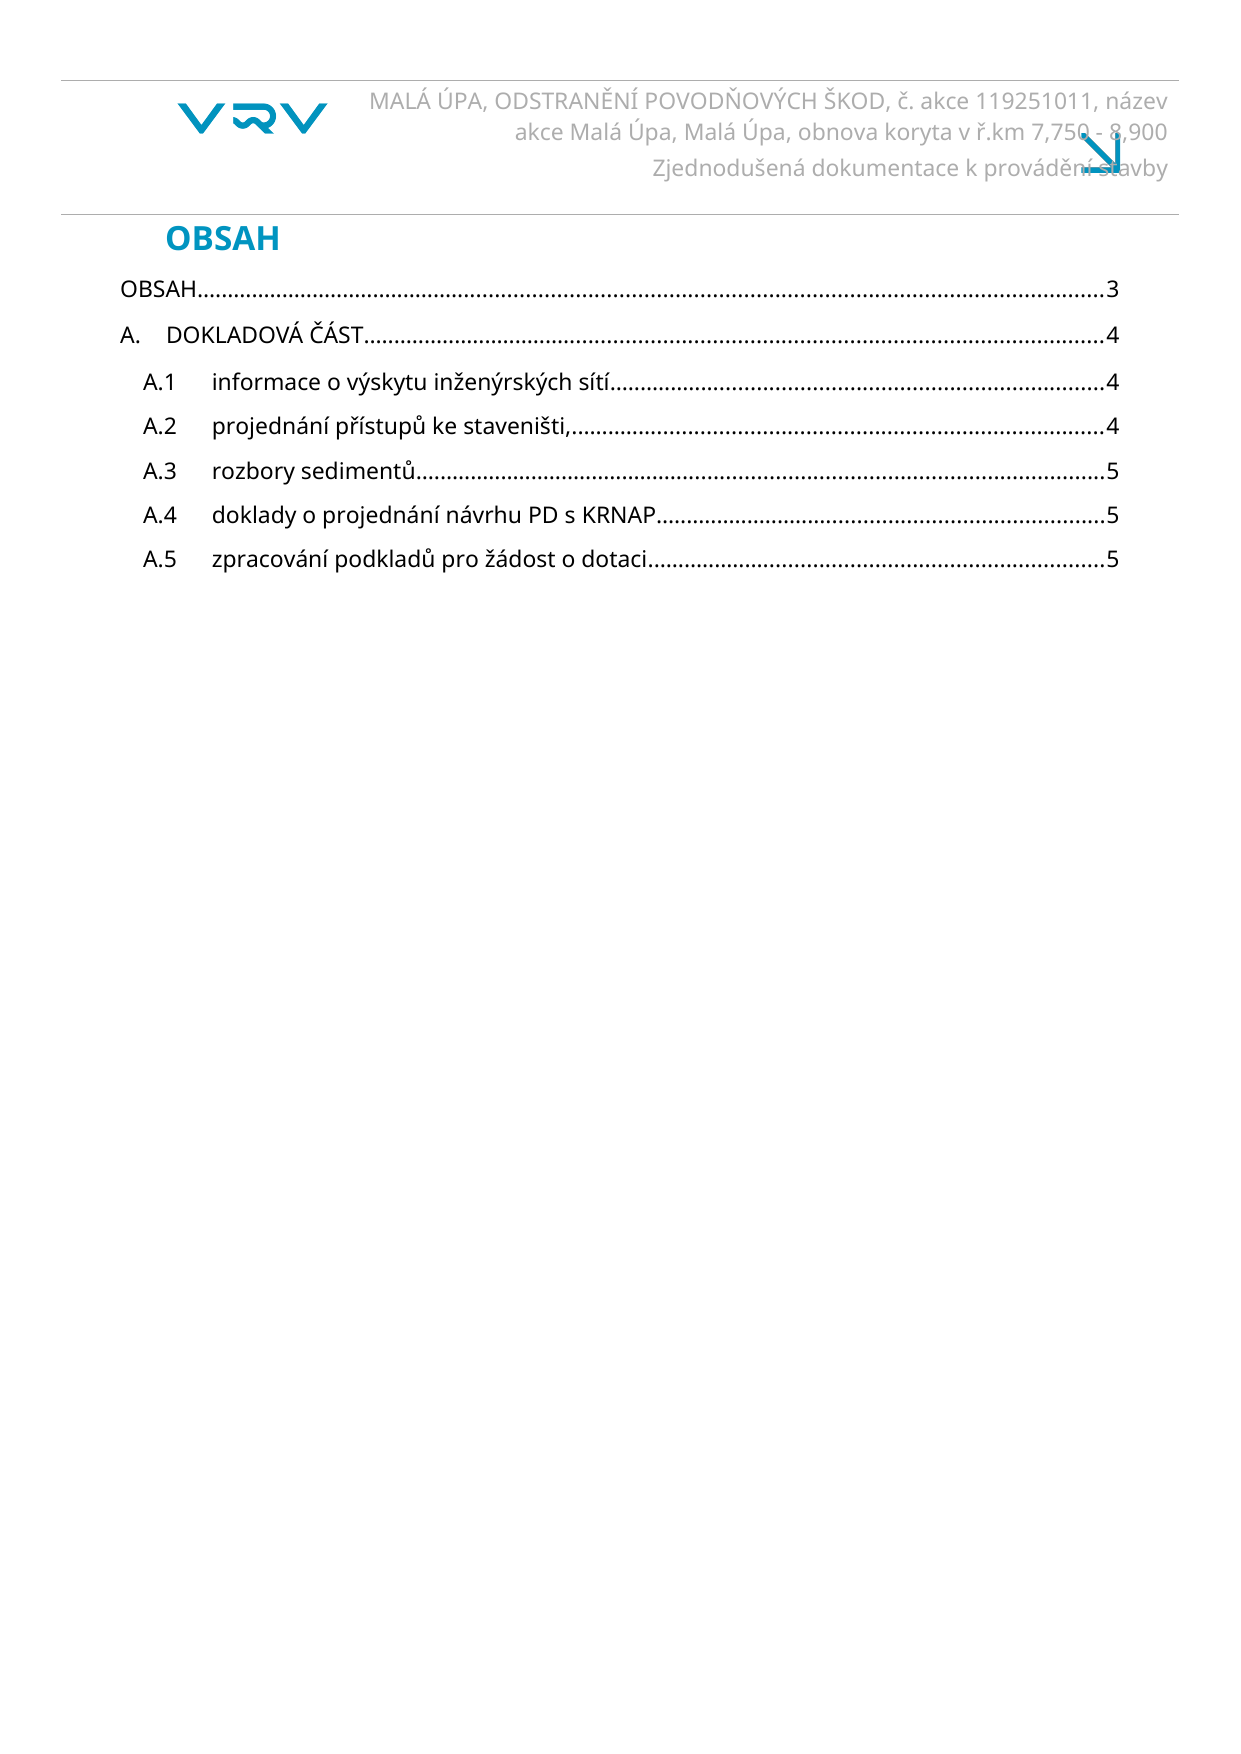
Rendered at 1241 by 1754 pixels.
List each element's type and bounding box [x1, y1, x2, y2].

picture [1088, 133, 1115, 164]
picture [162, 88, 343, 149]
picture [1081, 140, 1106, 167]
